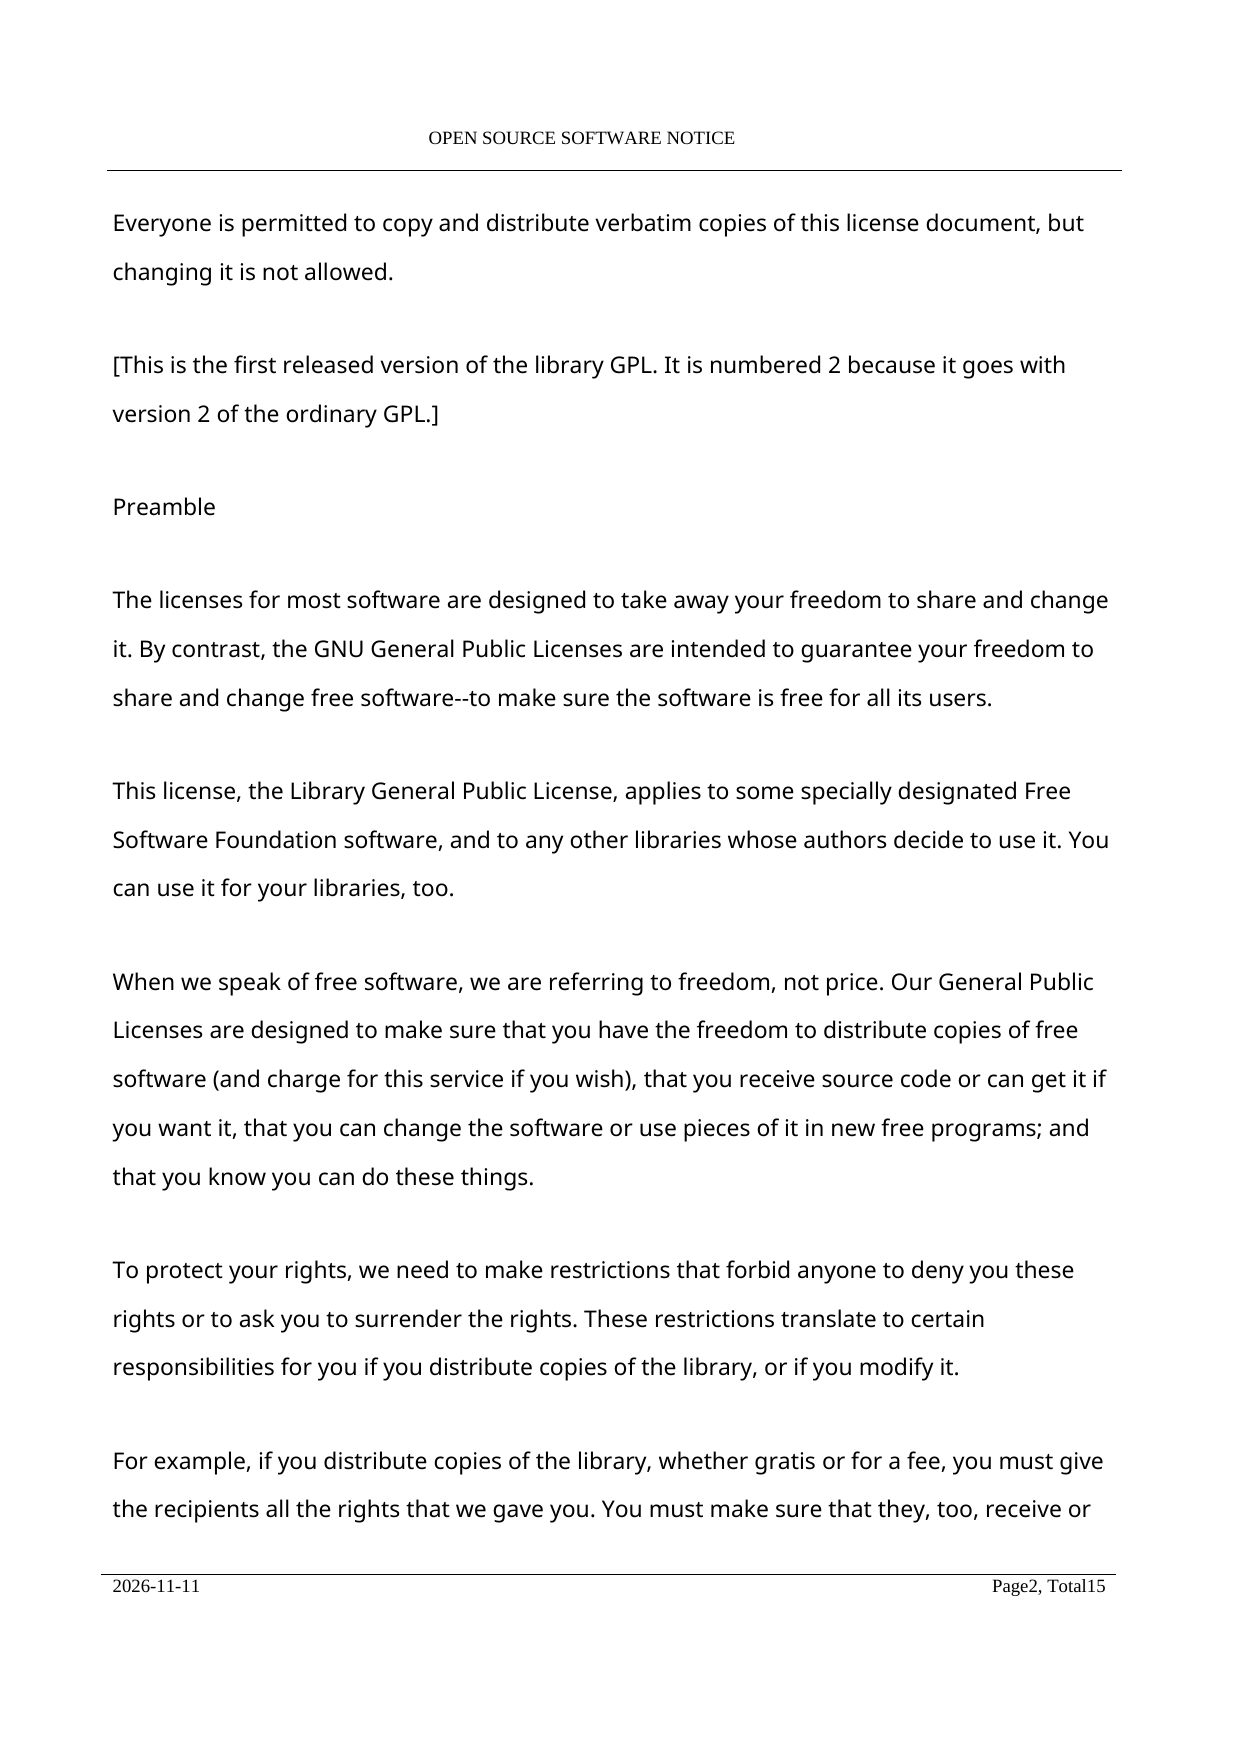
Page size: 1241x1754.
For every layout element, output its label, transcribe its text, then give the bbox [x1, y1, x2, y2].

text Preamble [112, 490, 1128, 523]
text [This is the first released version of the library GPL. It is numbered 2 because it goes with version 2 of the ordinary GPL.] [112, 348, 1128, 429]
text This license, the Library General Public License, applies to some specially designated Free Software Foundation software, and to any other libraries whose authors decide to use it. You can use it for your libraries, too. [112, 774, 1128, 904]
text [112, 1444, 1128, 1525]
text To protect your rights, we need to make restrictions that forbid anyone to deny you these rights or to ask you to surrender the rights. These restrictions translate to certain responsibilities for you if you distribute copies of the library, or if you modify it. [112, 1253, 1128, 1383]
text The licenses for most software are designed to take away your freedom to share and change it. By contrast, the GNU General Public Licenses are intended to guarantee your freedom to share and change free software--to make sure the software is free for all its users. [112, 583, 1128, 713]
text Everyone is permitted to copy and distribute verbatim copies of this license document, but changing it is not allowed. [112, 206, 1128, 288]
text When we speak of free software, we are referring to freedom, not price. Our General Public Licenses are designed to make sure that you have the freedom to distribute copies of free software (and charge for this service if you wish), that you receive source code or can get it if you want it, that you can change the software or use pieces of it in new free programs; and that you know you can do these things. [112, 965, 1128, 1192]
